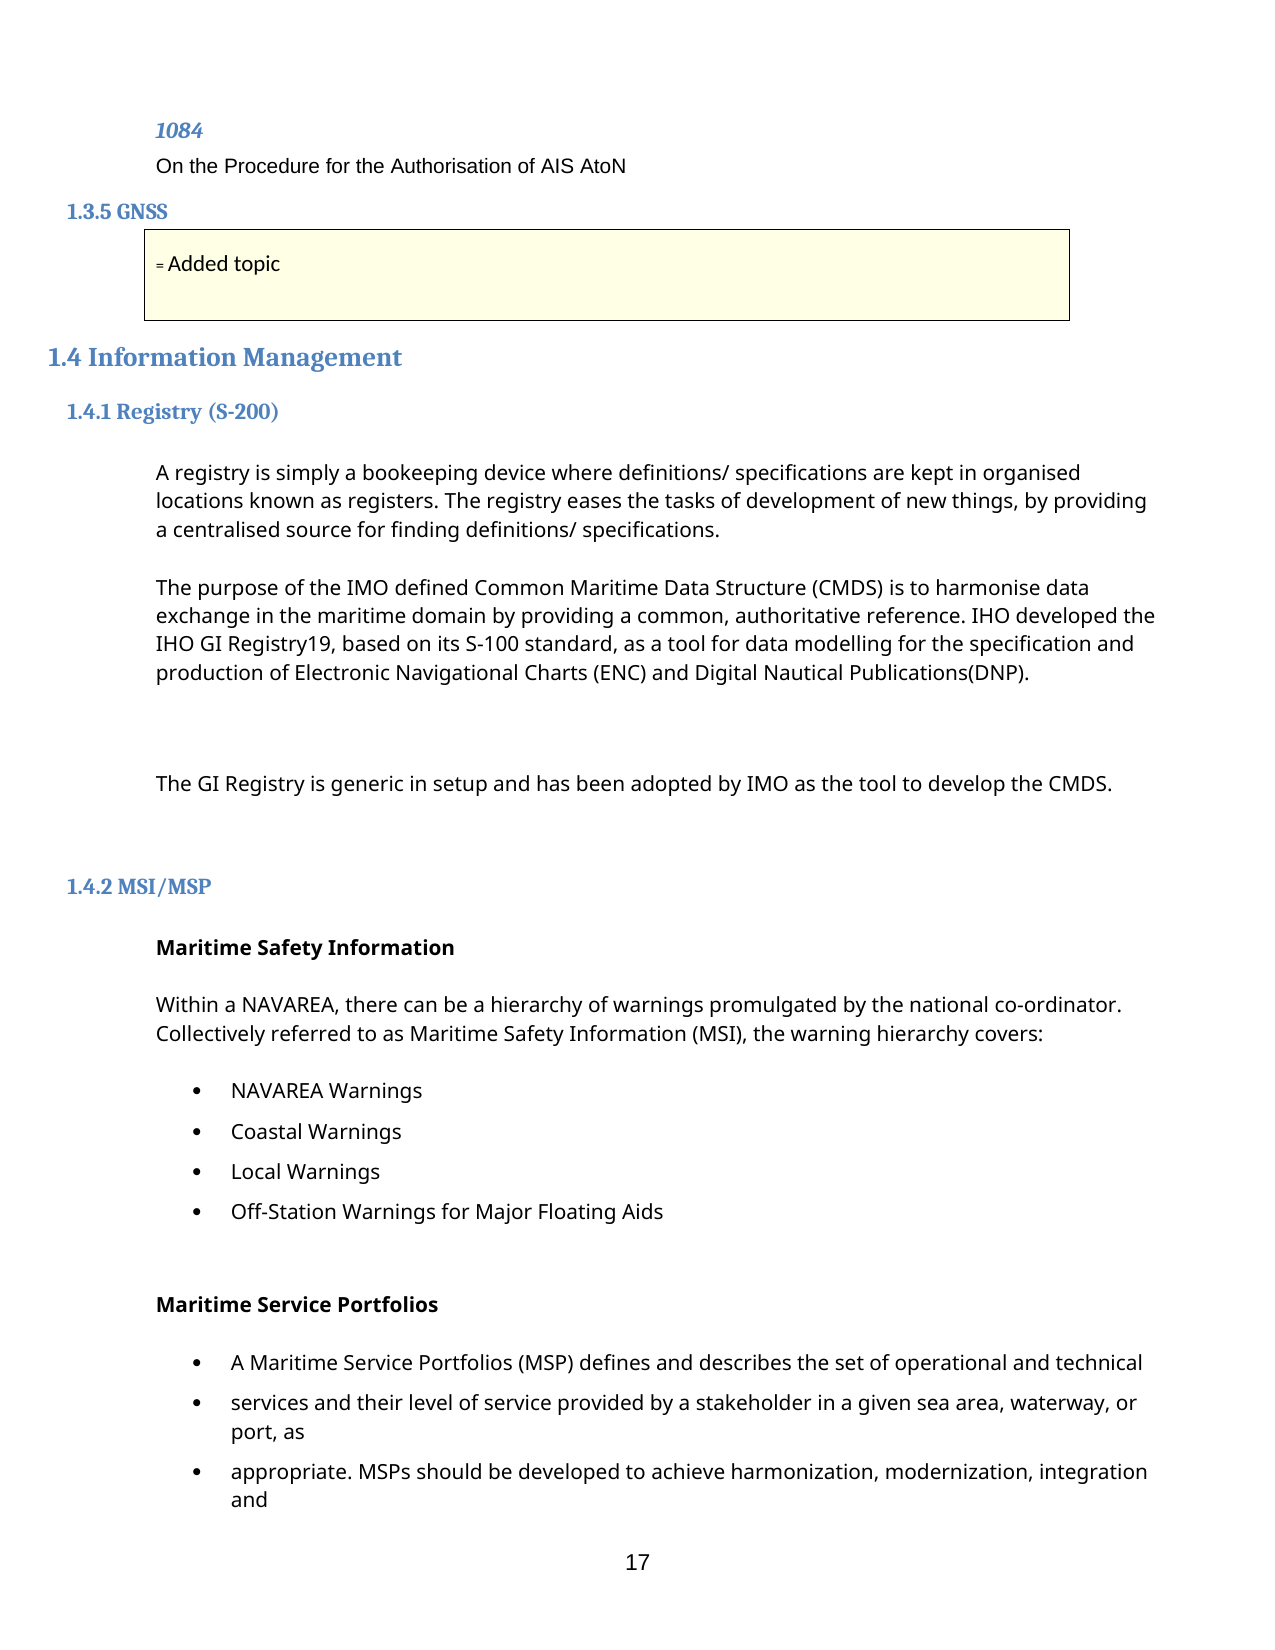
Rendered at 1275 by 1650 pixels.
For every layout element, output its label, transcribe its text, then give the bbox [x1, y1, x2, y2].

text A registry is simply a bookeeping device where definitions/ specifications are kept in organised locations known as registers. The registry eases the tasks of development of new things, by providing a centralised source for finding definitions/ specifications. [156, 458, 1157, 543]
text The purpose of the IMO defined Common Maritime Data Structure (CMDS) is to harmonise data exchange in the maritime domain by providing a common, authoritative reference. IHO developed the IHO GI Registry19, based on its S-100 standard, as a tool for data modelling for the specification and production of Electronic Navigational Charts (ENC) and Digital Nautical Publications(DNP). [156, 573, 1157, 686]
list Off-Station Warnings for Major Floating Aids [193, 1197, 1157, 1226]
text The GI Registry is generic in setup and has been adopted by IMO as the tool to develop the CMDS. [156, 769, 1157, 797]
list Local Warnings [193, 1157, 1157, 1185]
list Coastal Warnings [193, 1117, 1157, 1145]
text Maritime Service Portfolios [156, 1291, 1157, 1319]
text Registry (S-200) [67, 399, 1157, 425]
table_header Added topic [145, 230, 1069, 320]
list services and their level of service provided by a stakeholder in a given sea area, waterway, or port, as [193, 1388, 1157, 1445]
text On the Procedure for the Authorisation of AIS AtoN [156, 154, 1157, 178]
text Maritime Safety Information [156, 933, 1157, 961]
text Information Management [48, 342, 1157, 373]
list appropriate. MSPs should be developed to achieve harmonization, modernization, integration and [193, 1457, 1157, 1514]
list NAVAREA Warnings [193, 1077, 1157, 1105]
text 1084 [156, 118, 1157, 144]
text MSI/MSP [67, 873, 1157, 900]
text GNSS [67, 199, 1157, 225]
list A Maritime Service Portfolios (MSP) defines and describes the set of operational and technical [193, 1348, 1157, 1377]
text Within a NAVAREA, there can be a hierarchy of warnings promulgated by the national co-ordinator. Collectively referred to as Maritime Safety Information (MSI), the warning hierarchy covers: [156, 991, 1157, 1047]
